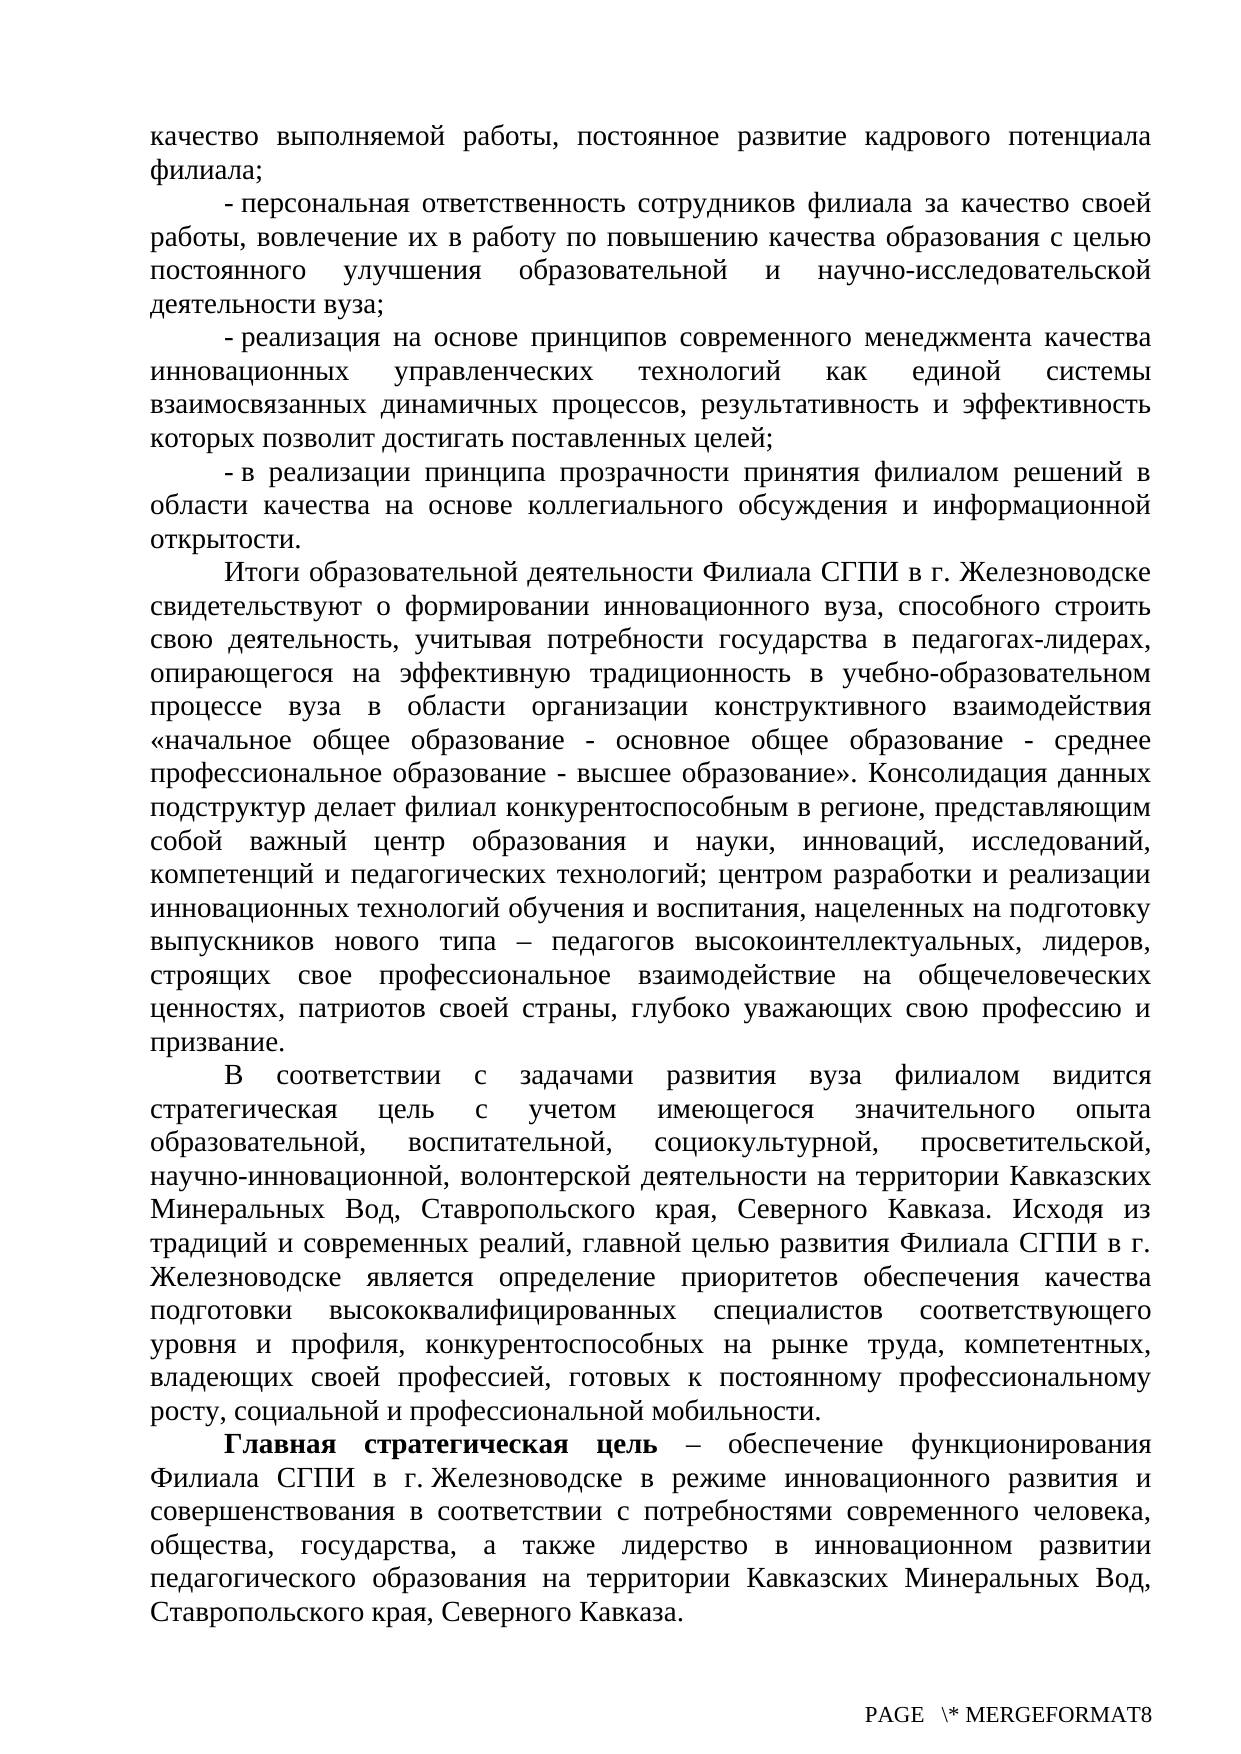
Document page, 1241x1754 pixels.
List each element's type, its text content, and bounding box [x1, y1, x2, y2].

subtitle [150, 118, 1152, 185]
subtitle - персональная ответственность сотрудников филиала за качество своей работы, вовлечение их в работу по повышению качества образования с целью постоянного улучшения образовательной и научно-исследовательской деятельности вуза; [150, 185, 1152, 319]
subtitle - реализация на основе принципов современного менеджмента качества инновационных управленческих технологий как единой системы взаимосвязанных динамичных процессов, результативность и эффективность которых позволит достигать поставленных целей; [150, 319, 1152, 454]
text В соответствии с задачами развития вуза филиалом видится стратегическая цель с учетом имеющегося значительного опыта образовательной, воспитательной, социокультурной, просветительской, научно-инновационной, волонтерской деятельности на территории Кавказских Минеральных Вод, Ставропольского края, Северного Кавказа. Исходя из традиций и современных реалий, главной целью развития Филиала СГПИ в г. Железноводске является определение приоритетов обеспечения качества подготовки высококвалифицированных специалистов соответствующего уровня и профиля, конкурентоспособных на рынке труда, компетентных, владеющих своей профессией, готовых к постоянному профессиональному росту, социальной и профессиональной мобильности. [150, 1057, 1152, 1426]
text Главная стратегическая цель – обеспечение функционирования Филиала СГПИ в г. Железноводске в режиме инновационного развития и совершенствования в соответствии с потребностями современного человека, общества, государства, а также лидерство в инновационном развитии педагогического образования на территории Кавказских Минеральных Вод, Ставропольского края, Северного Кавказа. [150, 1426, 1152, 1628]
subtitle - в реализации принципа прозрачности принятия филиалом решений в области качества на основе коллегиального обсуждения и информационной открытости. [150, 454, 1152, 554]
text Итоги образовательной деятельности Филиала СГПИ в г. Железноводске свидетельствуют о формировании инновационного вуза, способного строить свою деятельность, учитывая потребности государства в педагогах-лидерах, опирающегося на эффективную традиционность в учебно-образовательном процессе вуза в области организации конструктивного взаимодействия «начальное общее образование - основное общее образование - среднее профессиональное образование - высшее образование». Консолидация данных подструктур делает филиал конкурентоспособным в регионе, представляющим собой важный центр образования и науки, инноваций, исследований, компетенций и педагогических технологий; центром разработки и реализации инновационных технологий обучения и воспитания, нацеленных на подготовку выпускников нового типа – педагогов высокоинтеллектуальных, лидеров, строящих свое профессиональное взаимодействие на общечеловеческих ценностях, патриотов своей страны, глубоко уважающих свою профессию и призвание. [150, 554, 1152, 1057]
